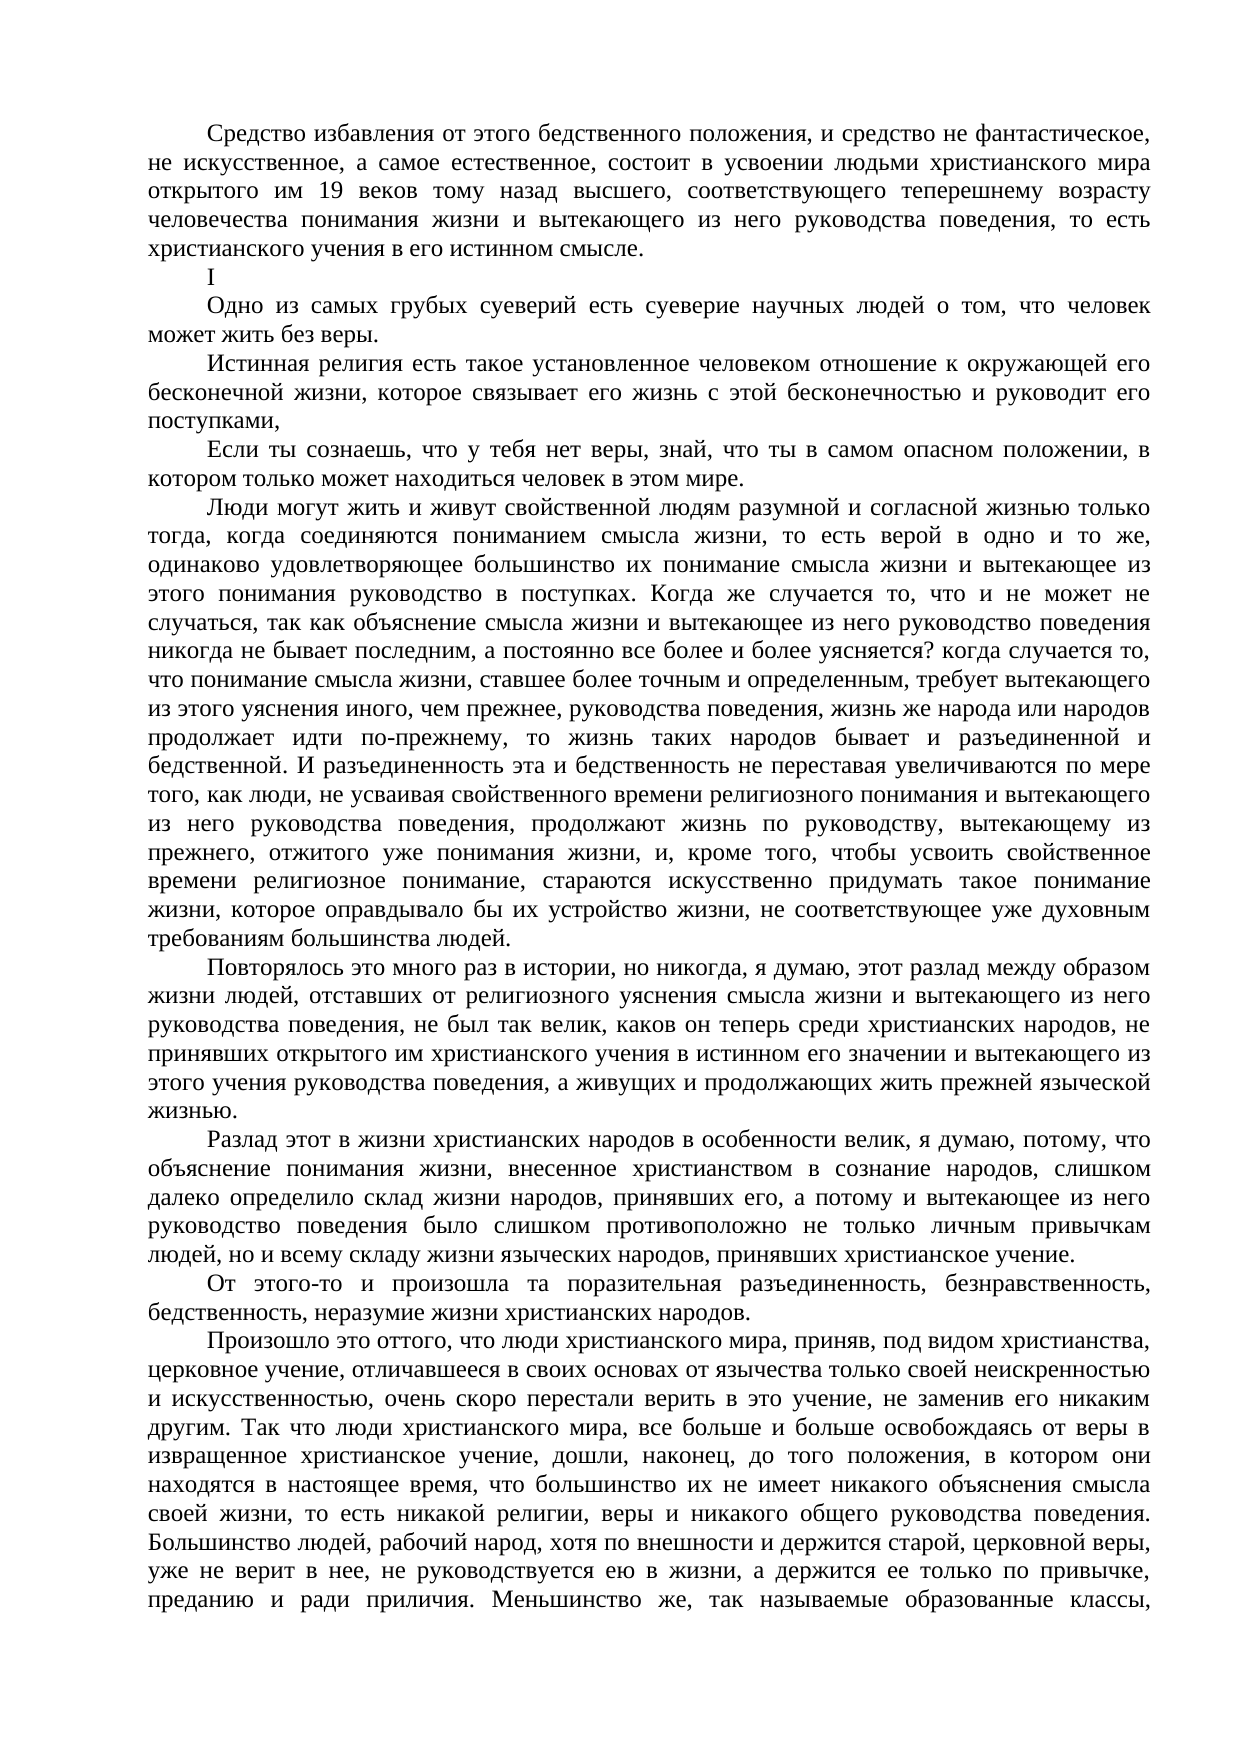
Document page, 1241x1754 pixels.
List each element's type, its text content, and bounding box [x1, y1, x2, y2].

text Средство избавления от этого бедственного положения, и средство не фантастическое, не искусственное, а самое естественное, состоит в усвоении людьми христианского мира открытого им 19 веков тому назад высшего, соответствующего теперешнему возрасту человечества понимания жизни и вытекающего из него руководства поведения, то есть христианского учения в его истинном смысле. [148, 118, 1152, 262]
text Если ты сознаешь, что у тебя нет веры, знай, что ты в самом опасном положении, в котором только может находиться человек в этом мире. [148, 434, 1152, 492]
text Повторялось это много раз в истории, но никогда, я думаю, этот разлад между образом жизни людей, отставших от религиозного уяснения смысла жизни и вытекающего из него руководства поведения, не был так велик, каков он теперь среди христианских народов, не принявших открытого им христианского учения в истинном его значении и вытекающего из этого учения руководства поведения, а живущих и продолжающих жить прежней языческой жизнью. [148, 952, 1152, 1124]
text Разлад этот в жизни христианских народов в особенности велик, я думаю, потому, что объяснение понимания жизни, внесенное христианством в сознание народов, слишком далеко определило склад жизни народов, принявших его, а потому и вытекающее из него руководство поведения было слишком противоположно не только личным привычкам людей, но и всему складу жизни языческих народов, принявших христианское учение. [148, 1124, 1152, 1268]
text От этого-то и произошла та поразительная разъединенность, безнравственность, бедственность, неразумие жизни христианских народов. [148, 1268, 1152, 1326]
text Люди могут жить и живут свойственной людям разумной и согласной жизнью только тогда, когда соединяются пониманием смысла жизни, то есть верой в одно и то же, одинаково удовлетворяющее большинство их понимание смысла жизни и вытекающее из этого понимания руководство в поступках. Когда же случается то, что и не может не случаться, так как объяснение смысла жизни и вытекающее из него руководство поведения никогда не бывает последним, а постоянно все более и более уясняется? когда случается то, что понимание смысла жизни, ставшее более точным и определенным, требует вытекающего из этого уяснения иного, чем прежнее, руководства поведения, жизнь же народа или народов продолжает идти по-прежнему, то жизнь таких народов бывает и разъединенной и бедственной. И разъединенность эта и бедственность не переставая увеличиваются по мере того, как люди, не усваивая свойственного времени религиозного понимания и вытекающего из него руководства поведения, продолжают жизнь по руководству, вытекающему из прежнего, отжитого уже понимания жизни, и, кроме того, чтобы усвоить свойственное времени религиозное понимание, стараются искусственно придумать такое понимание жизни, которое оправдывало бы их устройство жизни, не соответствующее уже духовным требованиям большинства людей. [148, 492, 1152, 952]
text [148, 1326, 1152, 1613]
text I [148, 262, 1152, 291]
text Одно из самых грубых суеверий есть суеверие научных людей о том, что человек может жить без веры. [148, 291, 1152, 348]
text Истинная религия есть такое установленное человеком отношение к окружающей его бесконечной жизни, которое связывает его жизнь с этой бесконечностью и руководит его поступками, [148, 348, 1152, 434]
